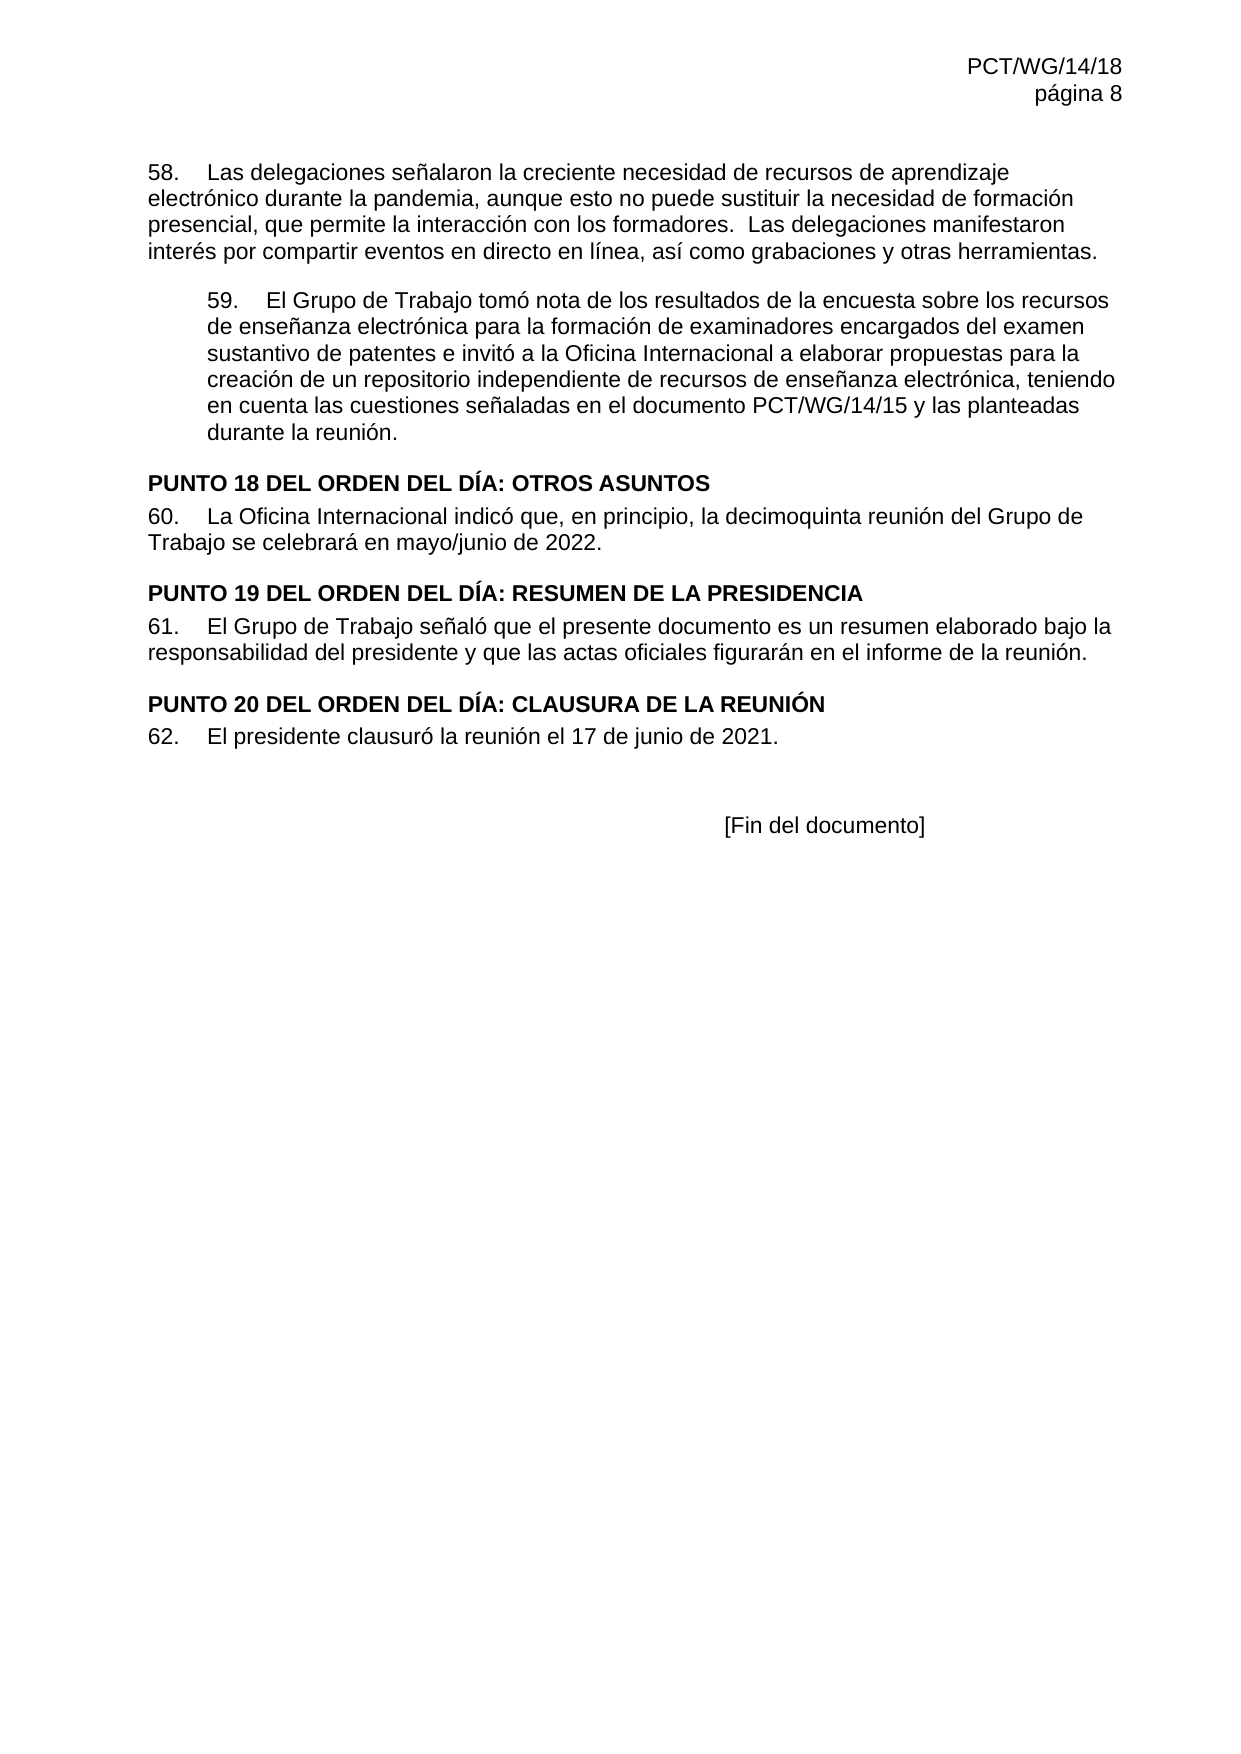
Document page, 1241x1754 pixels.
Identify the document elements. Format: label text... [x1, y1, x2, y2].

text [Fin del documento] [724, 812, 1122, 838]
text El Grupo de Trabajo tomó nota de los resultados de la encuesta sobre los recursos de enseñanza electrónica para la formación de examinadores encargados del examen sustantivo de patentes e invitó a la Oficina Internacional a elaborar propuestas para la creación de un repositorio independiente de recursos de enseñanza electrónica, teniendo en cuenta las cuestiones señaladas en el documento PCT/WG/14/15 y las planteadas durante la reunión. [207, 287, 1122, 445]
subtitle PUNTO 19 DEL ORDEN DEL DÍA: RESUMEN DE LA PRESIDENCIA [148, 580, 1122, 607]
text La Oficina Internacional indicó que, en principio, la decimoquinta reunión del Grupo de Trabajo se celebrará en mayo/junio de 2022. [148, 503, 1122, 555]
subtitle PUNTO 18 DEL ORDEN DEL DÍA: OTROS ASUNTOS [148, 470, 1122, 496]
text Las delegaciones señalaron la creciente necesidad de recursos de aprendizaje electrónico durante la pandemia, aunque esto no puede sustituir la necesidad de formación presencial, que permite la interacción con los formadores. Las delegaciones manifestaron interés por compartir eventos en directo en línea, así como grabaciones y otras herramientas. [148, 158, 1122, 264]
text El presidente clausuró la reunión el 17 de junio de 2021. [148, 723, 1122, 749]
subtitle PUNTO 20 DEL ORDEN DEL DÍA: CLAUSURA DE LA REUNIÓN [148, 691, 1122, 717]
text El Grupo de Trabajo señaló que el presente documento es un resumen elaborado bajo la responsabilidad del presidente y que las actas oficiales figurarán en el informe de la reunión. [148, 613, 1122, 666]
